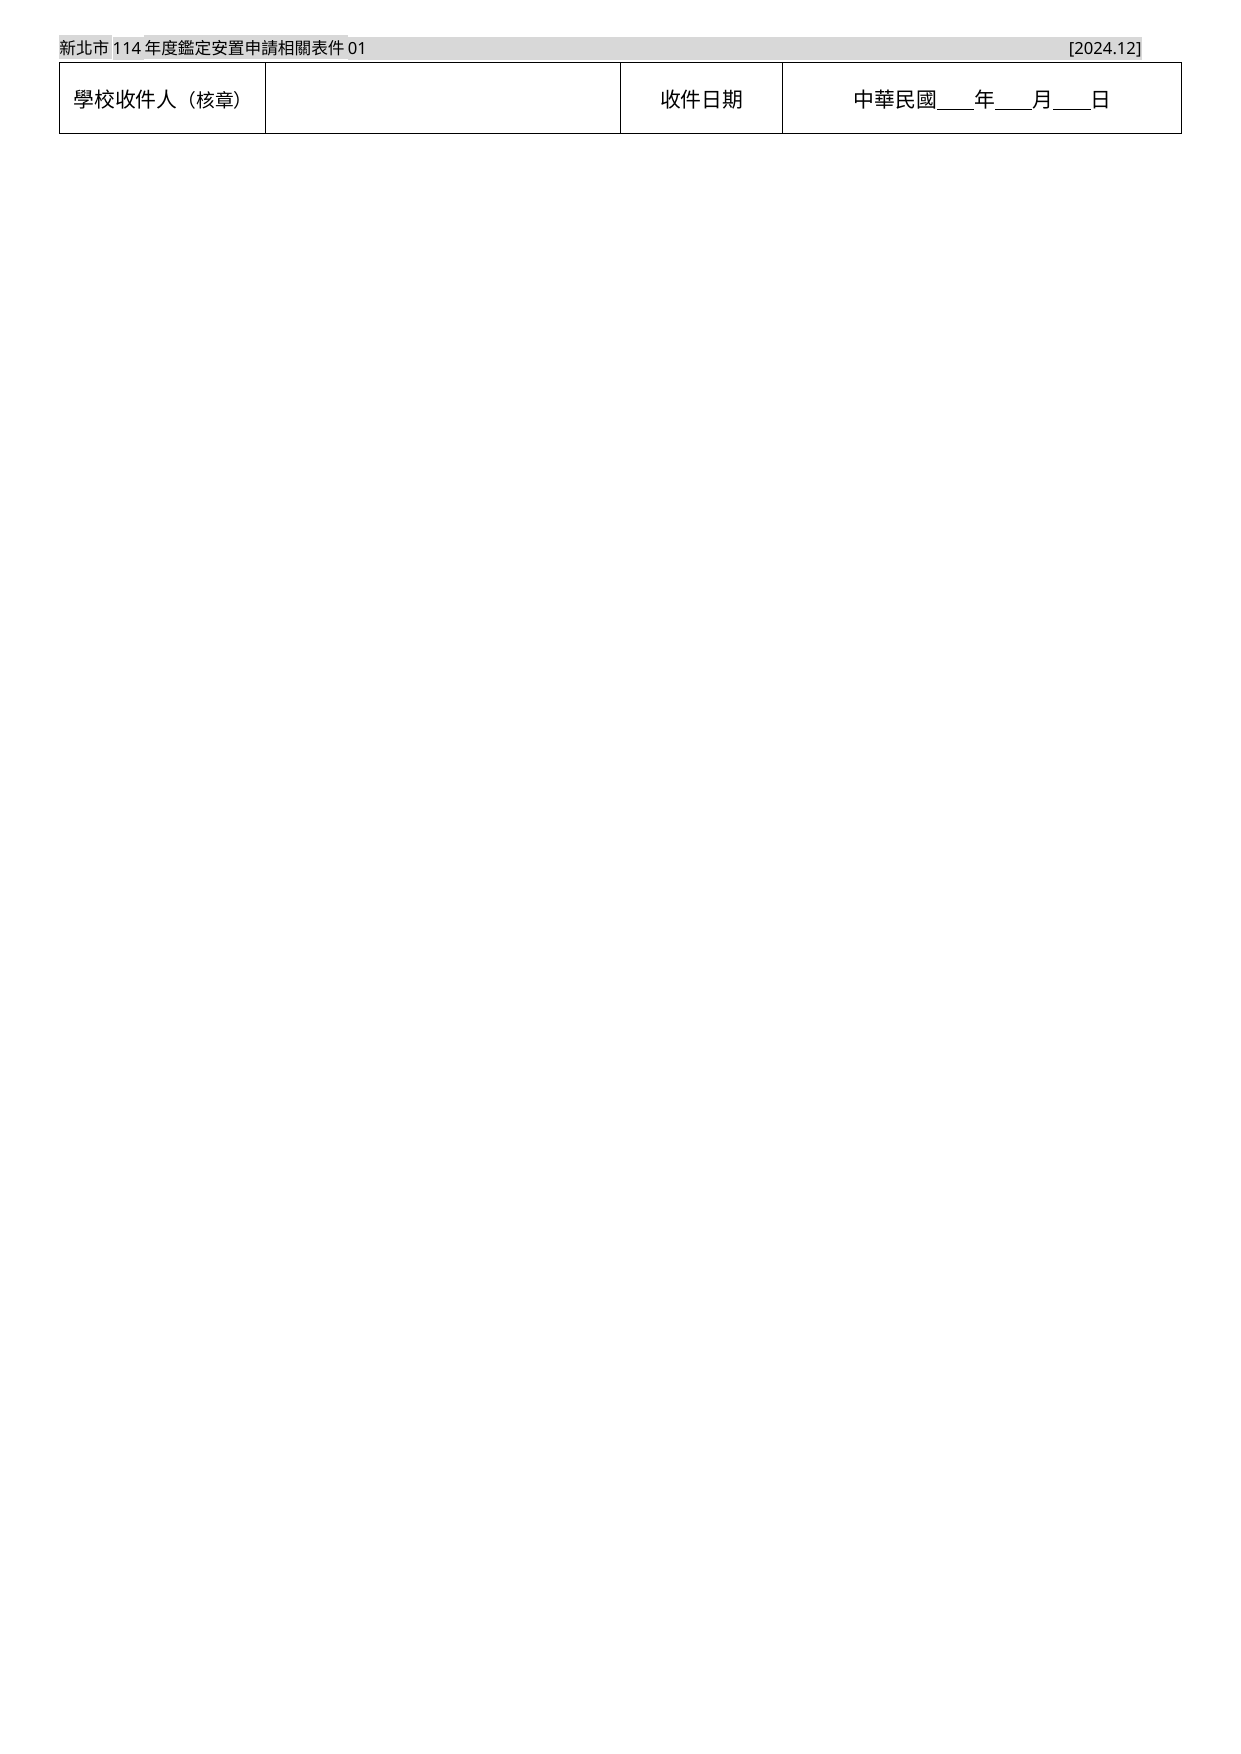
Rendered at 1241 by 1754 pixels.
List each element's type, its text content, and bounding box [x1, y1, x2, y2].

table_cell 中華民國 年 月 日 [783, 63, 1181, 133]
table_cell 收件日期 [621, 63, 782, 133]
table_cell 學校收件人（核章） [60, 63, 265, 133]
table_cell [266, 63, 620, 133]
